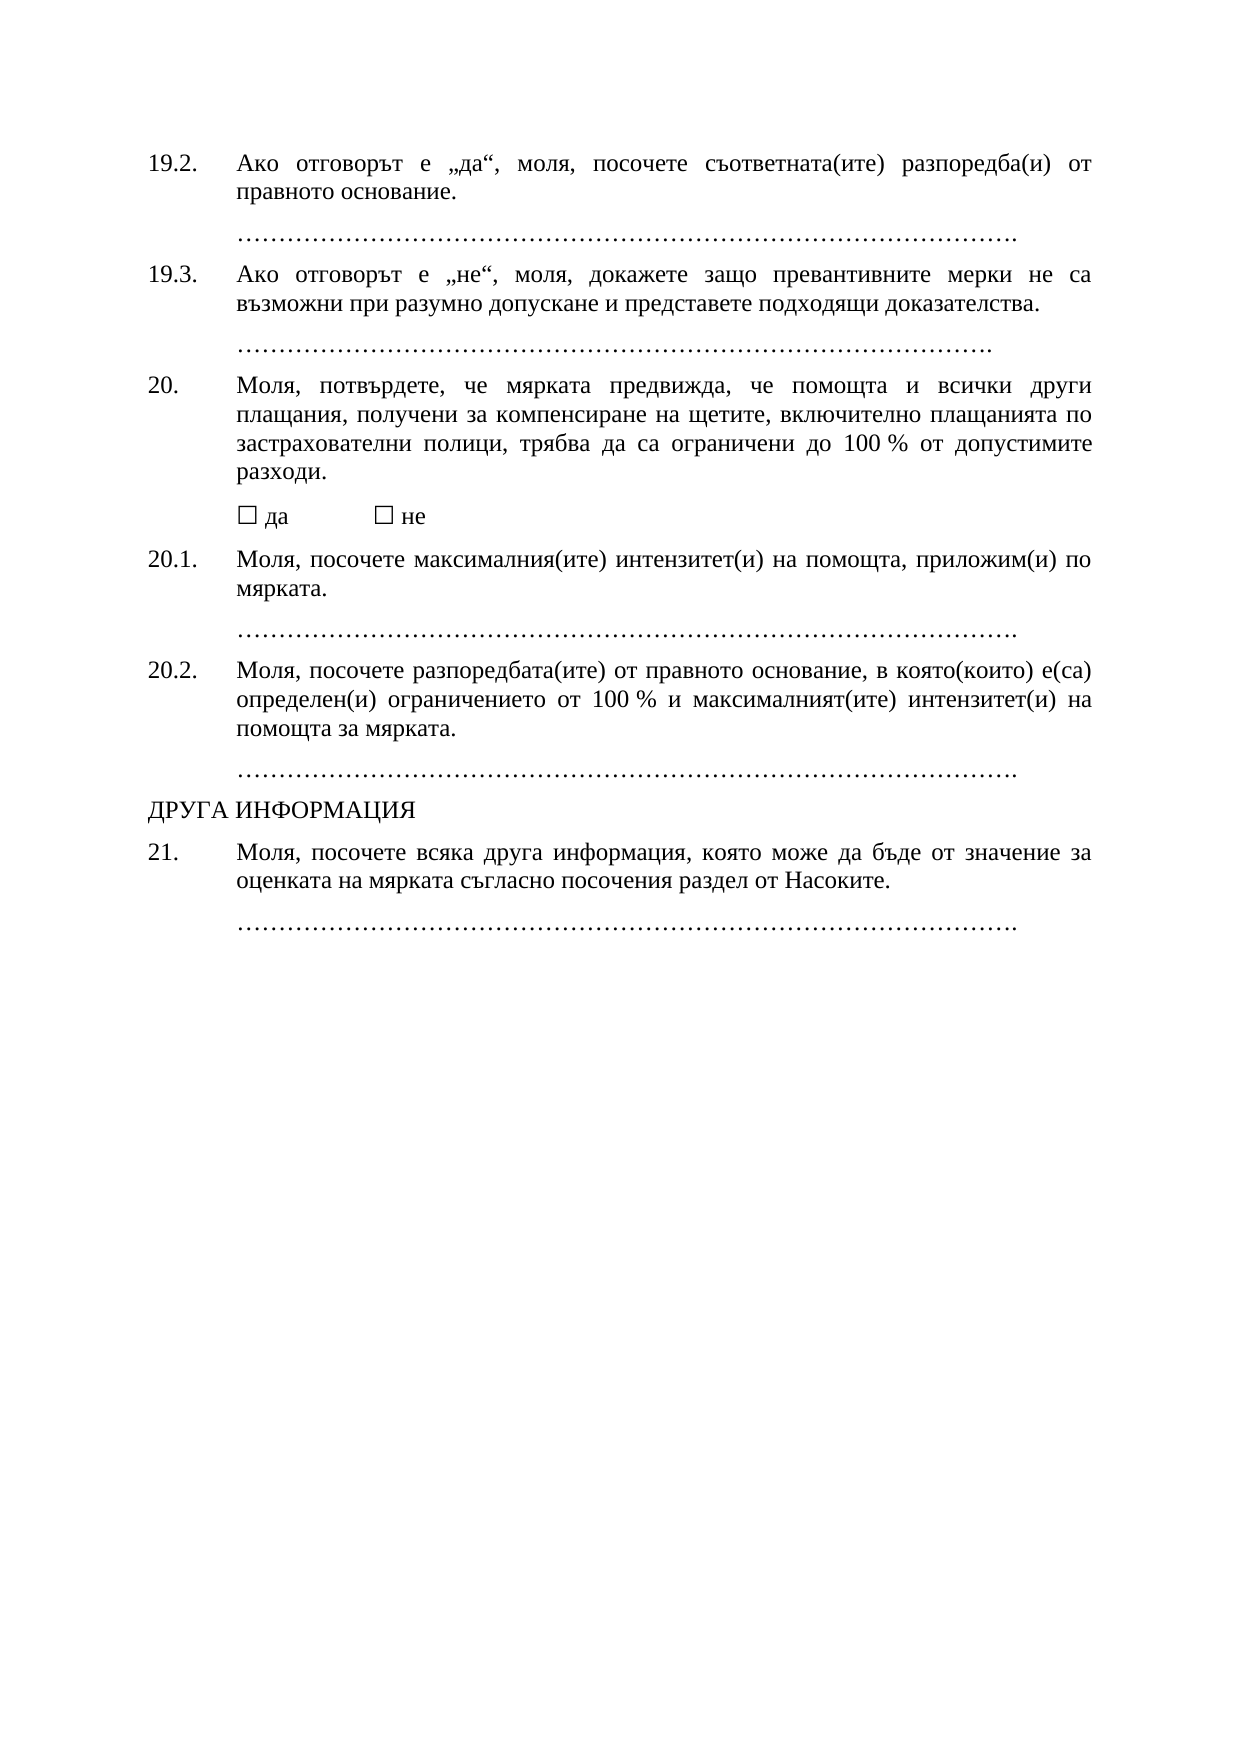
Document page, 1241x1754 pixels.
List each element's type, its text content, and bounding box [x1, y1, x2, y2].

text ………………………………………………………………………………. [236, 329, 1093, 358]
text …………………………………………………………………………………. [236, 614, 1093, 643]
text 19.3. Ако отговорът е „не“, моля, докажете защо превантивните мерки не са възможни при разумно допускане и представете подходящи доказателства. [148, 259, 1093, 316]
text …………………………………………………………………………………. [236, 907, 1093, 935]
subtitle ДРУГА ИНФОРМАЦИЯ [148, 795, 1093, 824]
text 19.2. Ако отговорът е „да“, моля, посочете съответната(ите) разпоредба(и) от правното основание. [148, 148, 1093, 205]
text 20.2. Моля, посочете разпоредбата(ите) от правното основание, в която(които) е(са) определен(и) ограничението от 100 % и максималният(ите) интензитет(и) на помощта за мярката. [148, 655, 1093, 742]
text 20.1. Моля, посочете максималния(ите) интензитет(и) на помощта, приложим(и) по мярката. [148, 544, 1093, 602]
text 20. Моля, потвърдете, че мярката предвижда, че помощта и всички други плащания, получени за компенсиране на щетите, включително плащанията по застрахователни полици, трябва да са ограничени до 100 % от допустимите разходи. [148, 370, 1093, 485]
text …………………………………………………………………………………. [236, 218, 1093, 246]
text 21. Моля, посочете всяка друга информация, която може да бъде от значение за оценката на мярката съгласно посочения раздел от Насоките. [148, 837, 1093, 894]
text да не [236, 498, 1093, 532]
text …………………………………………………………………………………. [236, 754, 1093, 783]
